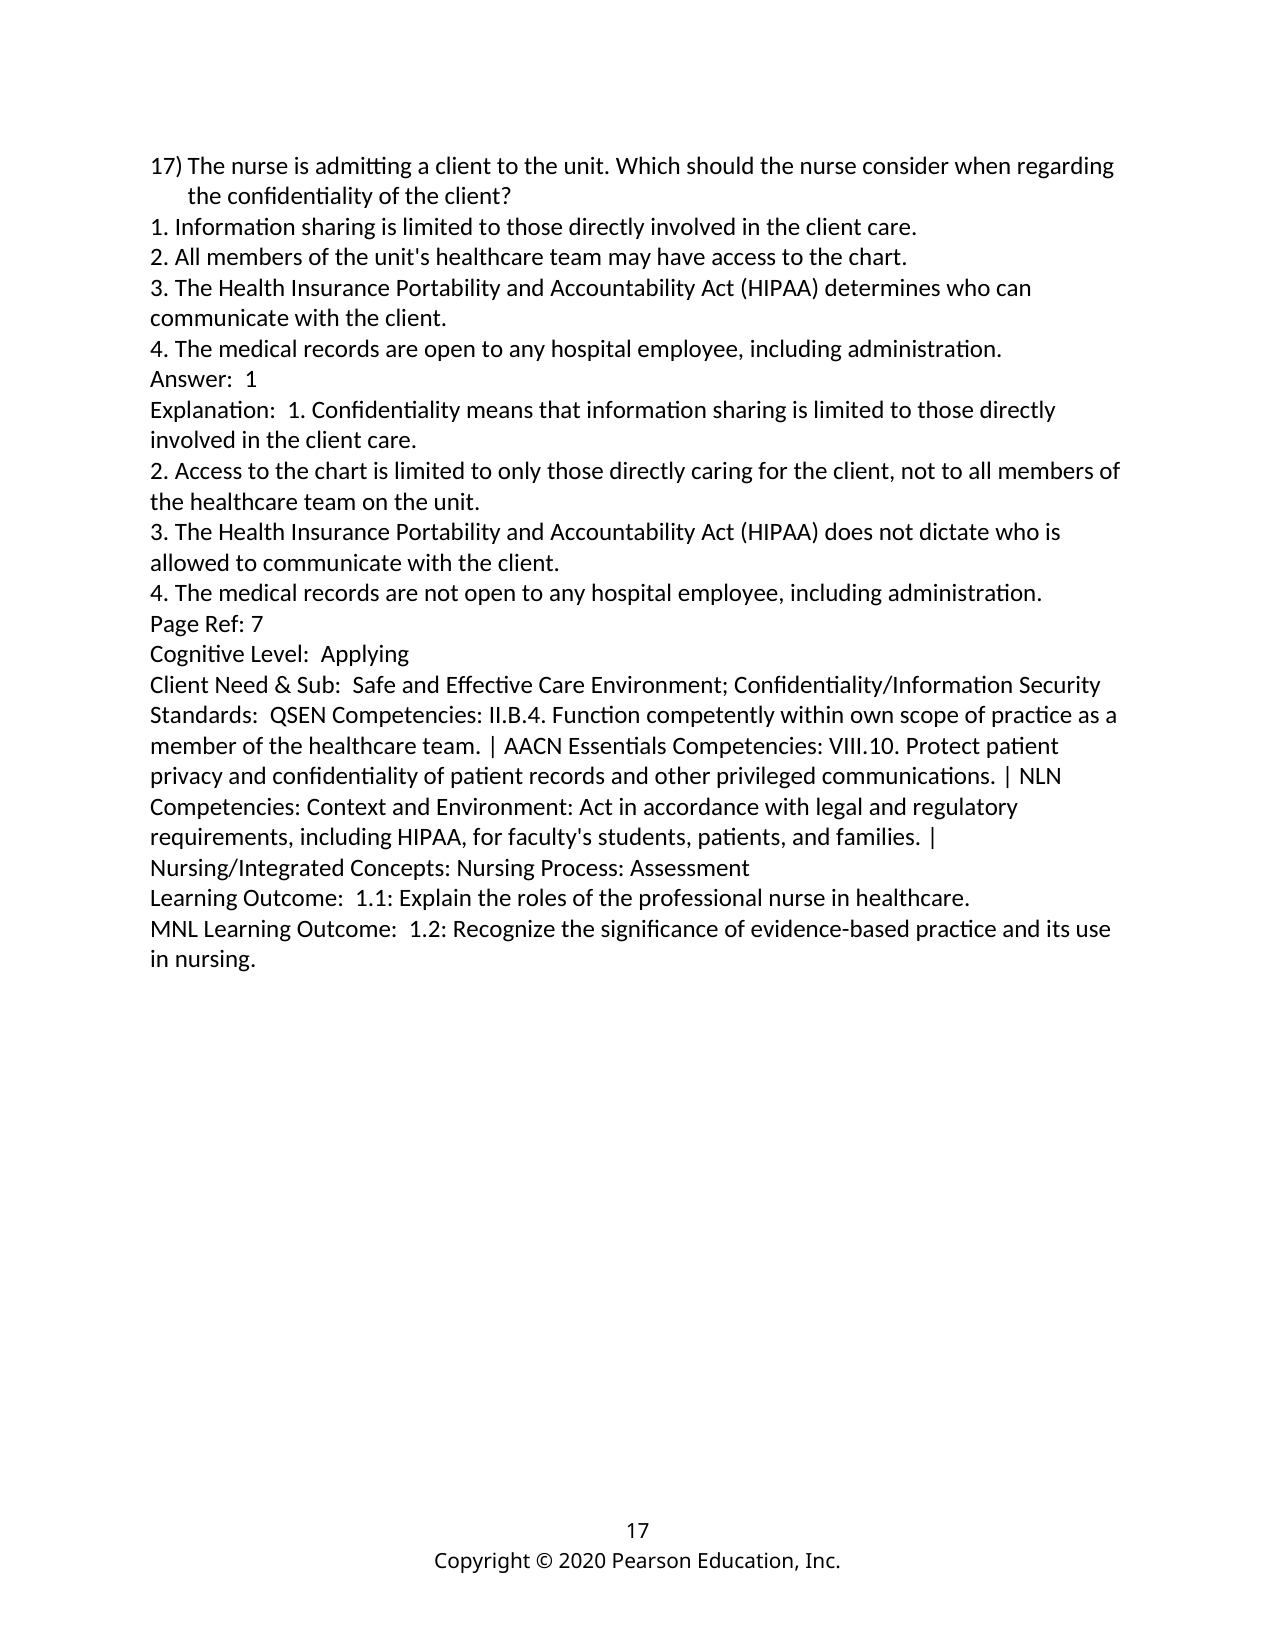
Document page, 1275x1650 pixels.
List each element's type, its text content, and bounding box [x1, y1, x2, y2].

text Client Need & Sub: Safe and Effective Care Environment; Confidentiality/Information Security [150, 669, 1125, 699]
text Standards: QSEN Competencies: II.B.4. Function competently within own scope of practice as a member of the healthcare team. | AACN Essentials Competencies: VIII.10. Protect patient privacy and confidentiality of patient records and other privileged communications. | NLN Competencies: Context and Environment: Act in accordance with legal and regulatory requirements, including HIPAA, for faculty's students, patients, and families. | Nursing/Integrated Concepts: Nursing Process: Assessment [150, 699, 1125, 882]
text 4. The medical records are not open to any hospital employee, including administration. [150, 577, 1125, 608]
text 4. The medical records are open to any hospital employee, including administration. [150, 333, 1125, 364]
text Page Ref: 7 [150, 608, 1125, 638]
text 3. The Health Insurance Portability and Accountability Act (HIPAA) does not dictate who is allowed to communicate with the client. [150, 516, 1125, 577]
list The nurse is admitting a client to the unit. Which should the nurse consider when regarding the confidentiality of the client? [150, 150, 1125, 211]
text Learning Outcome: 1.1: Explain the roles of the professional nurse in healthcare. [150, 882, 1125, 913]
text 2. Access to the chart is limited to only those directly caring for the client, not to all members of the healthcare team on the unit. [150, 455, 1125, 516]
text Cognitive Level: Applying [150, 638, 1125, 669]
text 2. All members of the unit's healthcare team may have access to the chart. [150, 242, 1125, 272]
text Answer: 1 [150, 364, 1125, 394]
text MNL Learning Outcome: 1.2: Recognize the significance of evidence-based practice and its use in nursing. [150, 913, 1125, 974]
text Explanation: 1. Confidentiality means that information sharing is limited to those directly involved in the client care. [150, 394, 1125, 455]
text 1. Information sharing is limited to those directly involved in the client care. [150, 211, 1125, 242]
text 3. The Health Insurance Portability and Accountability Act (HIPAA) determines who can communicate with the client. [150, 272, 1125, 333]
